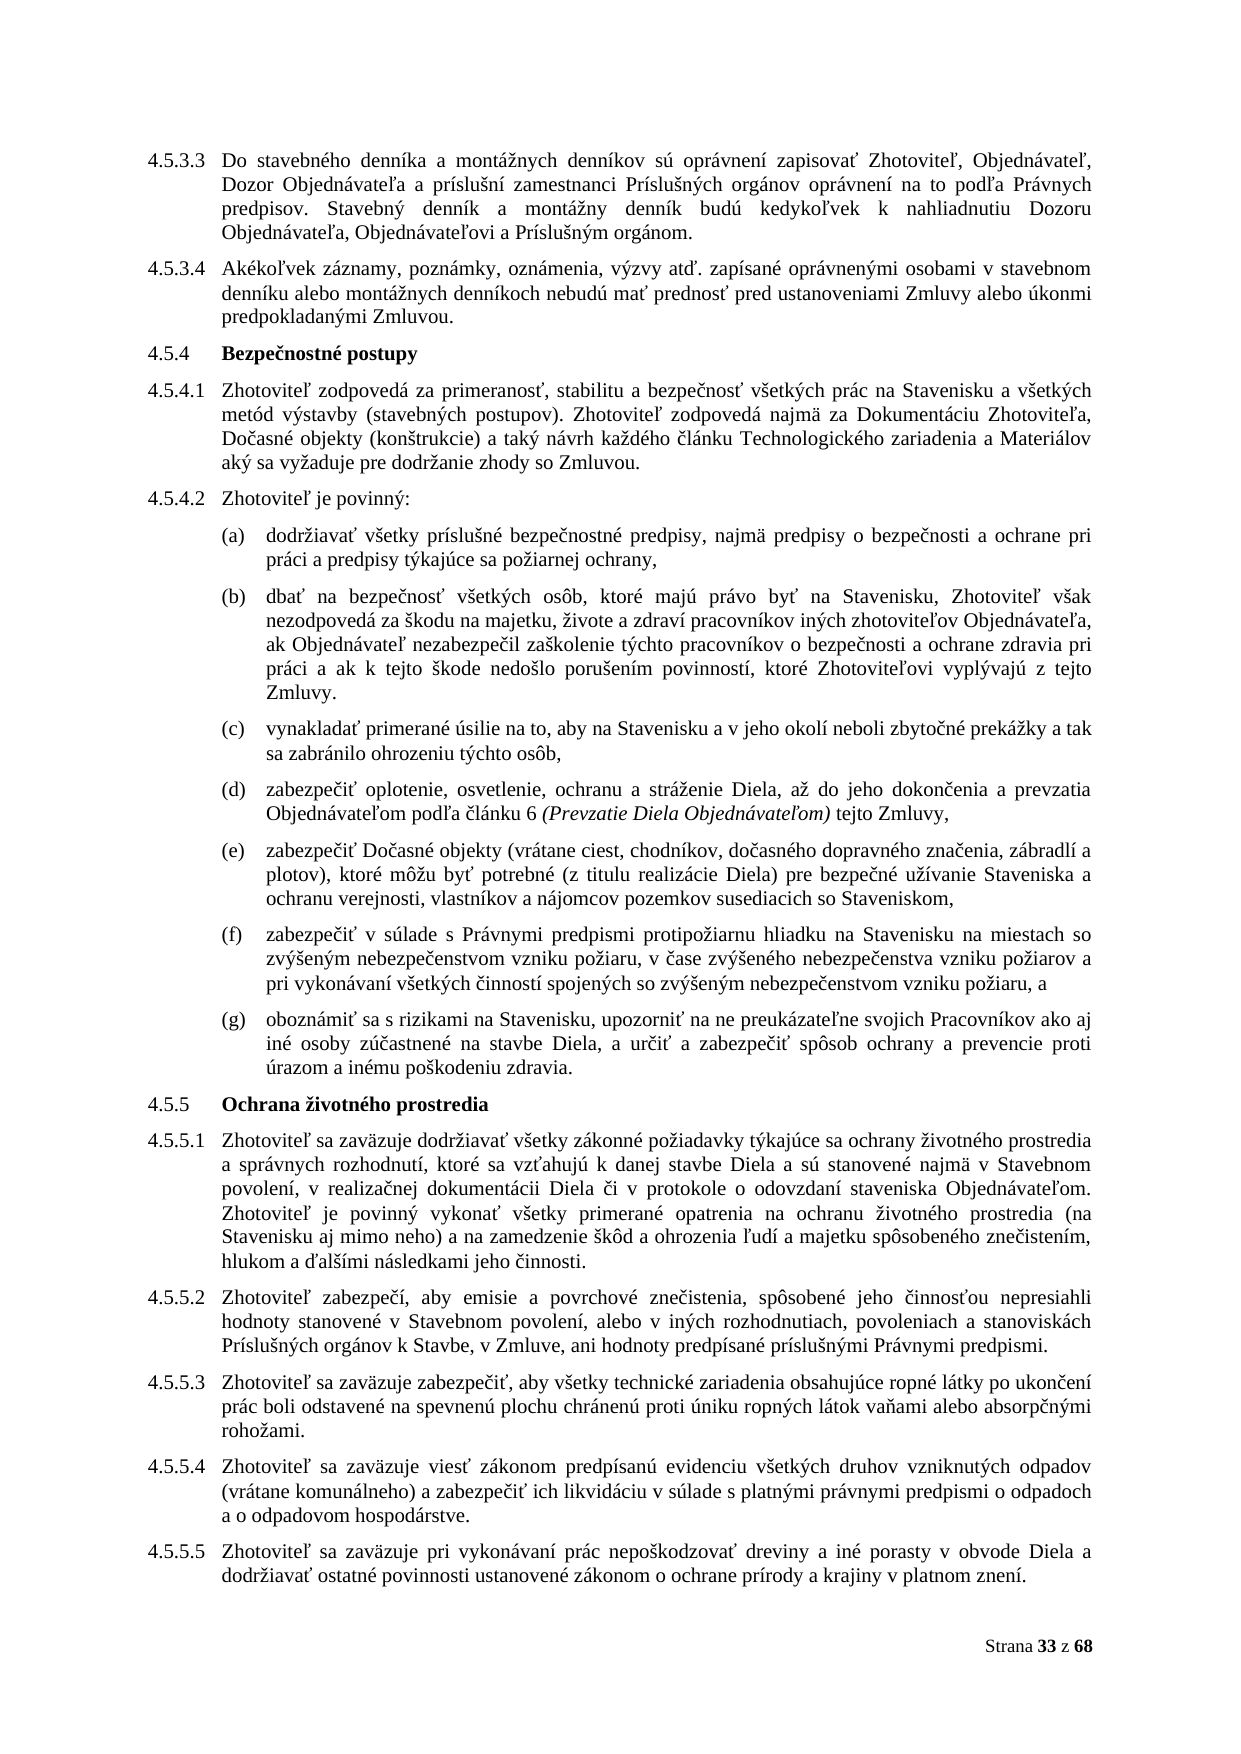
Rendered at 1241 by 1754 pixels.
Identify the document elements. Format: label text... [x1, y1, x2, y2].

list Akékoľvek záznamy, poznámky, oznámenia, výzvy atď. zapísané oprávnenými osobami v stavebnom denníku alebo montážnych denníkoch nebudú mať prednosť pred ustanoveniami Zmluvy alebo úkonmi predpokladanými Zmluvou. [148, 256, 1093, 328]
list Zhotoviteľ zabezpečí, aby emisie a povrchové znečistenia, spôsobené jeho činnosťou nepresiahli hodnoty stanovené v Stavebnom povolení, alebo v iných rozhodnutiach, povoleniach a stanoviskách Príslušných orgánov k Stavbe, v Zmluve, ani hodnoty predpísané príslušnými Právnymi predpismi. [148, 1285, 1093, 1357]
list Zhotoviteľ sa zaväzuje viesť zákonom predpísanú evidenciu všetkých druhov vzniknutých odpadov (vrátane komunálneho) a zabezpečiť ich likvidáciu v súlade s platnými právnymi predpismi o odpadoch a o odpadovom hospodárstve. [148, 1454, 1093, 1527]
list Ochrana životného prostredia [148, 1092, 1093, 1116]
list Zhotoviteľ je povinný: [148, 486, 1093, 510]
list vynakladať primerané úsilie na to, aby na Stavenisku a v jeho okolí neboli zbytočné prekážky a tak sa zabránilo ohrozeniu týchto osôb, [221, 716, 1093, 764]
list oboznámiť sa s rizikami na Stavenisku, upozorniť na ne preukázateľne svojich Pracovníkov ako aj iné osoby zúčastnené na stavbe Diela, a určiť a zabezpečiť spôsob ochrany a prevencie proti úrazom a inému poškodeniu zdravia. [221, 1007, 1093, 1079]
list Zhotoviteľ sa zaväzuje dodržiavať všetky zákonné požiadavky týkajúce sa ochrany životného prostredia a správnych rozhodnutí, ktoré sa vzťahujú k danej stavbe Diela a sú stanovené najmä v Stavebnom povolení, v realizačnej dokumentácii Diela či v protokole o odovzdaní staveniska Objednávateľom. Zhotoviteľ je povinný vykonať všetky primerané opatrenia na ochranu životného prostredia (na Stavenisku aj mimo neho) a na zamedzenie škôd a ohrozenia ľudí a majetku spôsobeného znečistením, hlukom a ďalšími následkami jeho činnosti. [148, 1128, 1093, 1273]
list dbať na bezpečnosť všetkých osôb, ktoré majú právo byť na Stavenisku, Zhotoviteľ však nezodpovedá za škodu na majetku, živote a zdraví pracovníkov iných zhotoviteľov Objednávateľa, ak Objednávateľ nezabezpečil zaškolenie týchto pracovníkov o bezpečnosti a ochrane zdravia pri práci a ak k tejto škode nedošlo porušením povinností, ktoré Zhotoviteľovi vyplývajú z tejto Zmluvy. [221, 583, 1093, 704]
list zabezpečiť oplotenie, osvetlenie, ochranu a stráženie Diela, až do jeho dokončenia a prevzatia Objednávateľom podľa článku 6 (Prevzatie Diela Objednávateľom) tejto Zmluvy, [221, 777, 1093, 825]
list zabezpečiť Dočasné objekty (vrátane ciest, chodníkov, dočasného dopravného značenia, zábradlí a plotov), ktoré môžu byť potrebné (z titulu realizácie Diela) pre bezpečné užívanie Staveniska a ochranu verejnosti, vlastníkov a nájomcov pozemkov susediacich so Staveniskom, [221, 838, 1093, 910]
list Do stavebného denníka a montážnych denníkov sú oprávnení zapisovať Zhotoviteľ, Objednávateľ, Dozor Objednávateľa a príslušní zamestnanci Príslušných orgánov oprávnení na to podľa Právnych predpisov. Stavebný denník a montážny denník budú kedykoľvek k nahliadnutiu Dozoru Objednávateľa, Objednávateľovi a Príslušným orgánom. [148, 148, 1093, 244]
list Zhotoviteľ sa zaväzuje pri vykonávaní prác nepoškodzovať dreviny a iné porasty v obvode Diela a dodržiavať ostatné povinnosti ustanovené zákonom o ochrane prírody a krajiny v platnom znení. [148, 1539, 1093, 1587]
list Bezpečnostné postupy [148, 341, 1093, 365]
list dodržiavať všetky príslušné bezpečnostné predpisy, najmä predpisy o bezpečnosti a ochrane pri práci a predpisy týkajúce sa požiarnej ochrany, [221, 523, 1093, 571]
list Zhotoviteľ zodpovedá za primeranosť, stabilitu a bezpečnosť všetkých prác na Stavenisku a všetkých metód výstavby (stavebných postupov). Zhotoviteľ zodpovedá najmä za Dokumentáciu Zhotoviteľa, Dočasné objekty (konštrukcie) a taký návrh každého článku Technologického zariadenia a Materiálov aký sa vyžaduje pre dodržanie zhody so Zmluvou. [148, 378, 1093, 474]
list zabezpečiť v súlade s Právnymi predpismi protipožiarnu hliadku na Stavenisku na miestach so zvýšeným nebezpečenstvom vzniku požiaru, v čase zvýšeného nebezpečenstva vzniku požiarov a pri vykonávaní všetkých činností spojených so zvýšeným nebezpečenstvom vzniku požiaru, a [221, 922, 1093, 994]
list Zhotoviteľ sa zaväzuje zabezpečiť, aby všetky technické zariadenia obsahujúce ropné látky po ukončení prác boli odstavené na spevnenú plochu chránenú proti úniku ropných látok vaňami alebo absorpčnými rohožami. [148, 1370, 1093, 1442]
